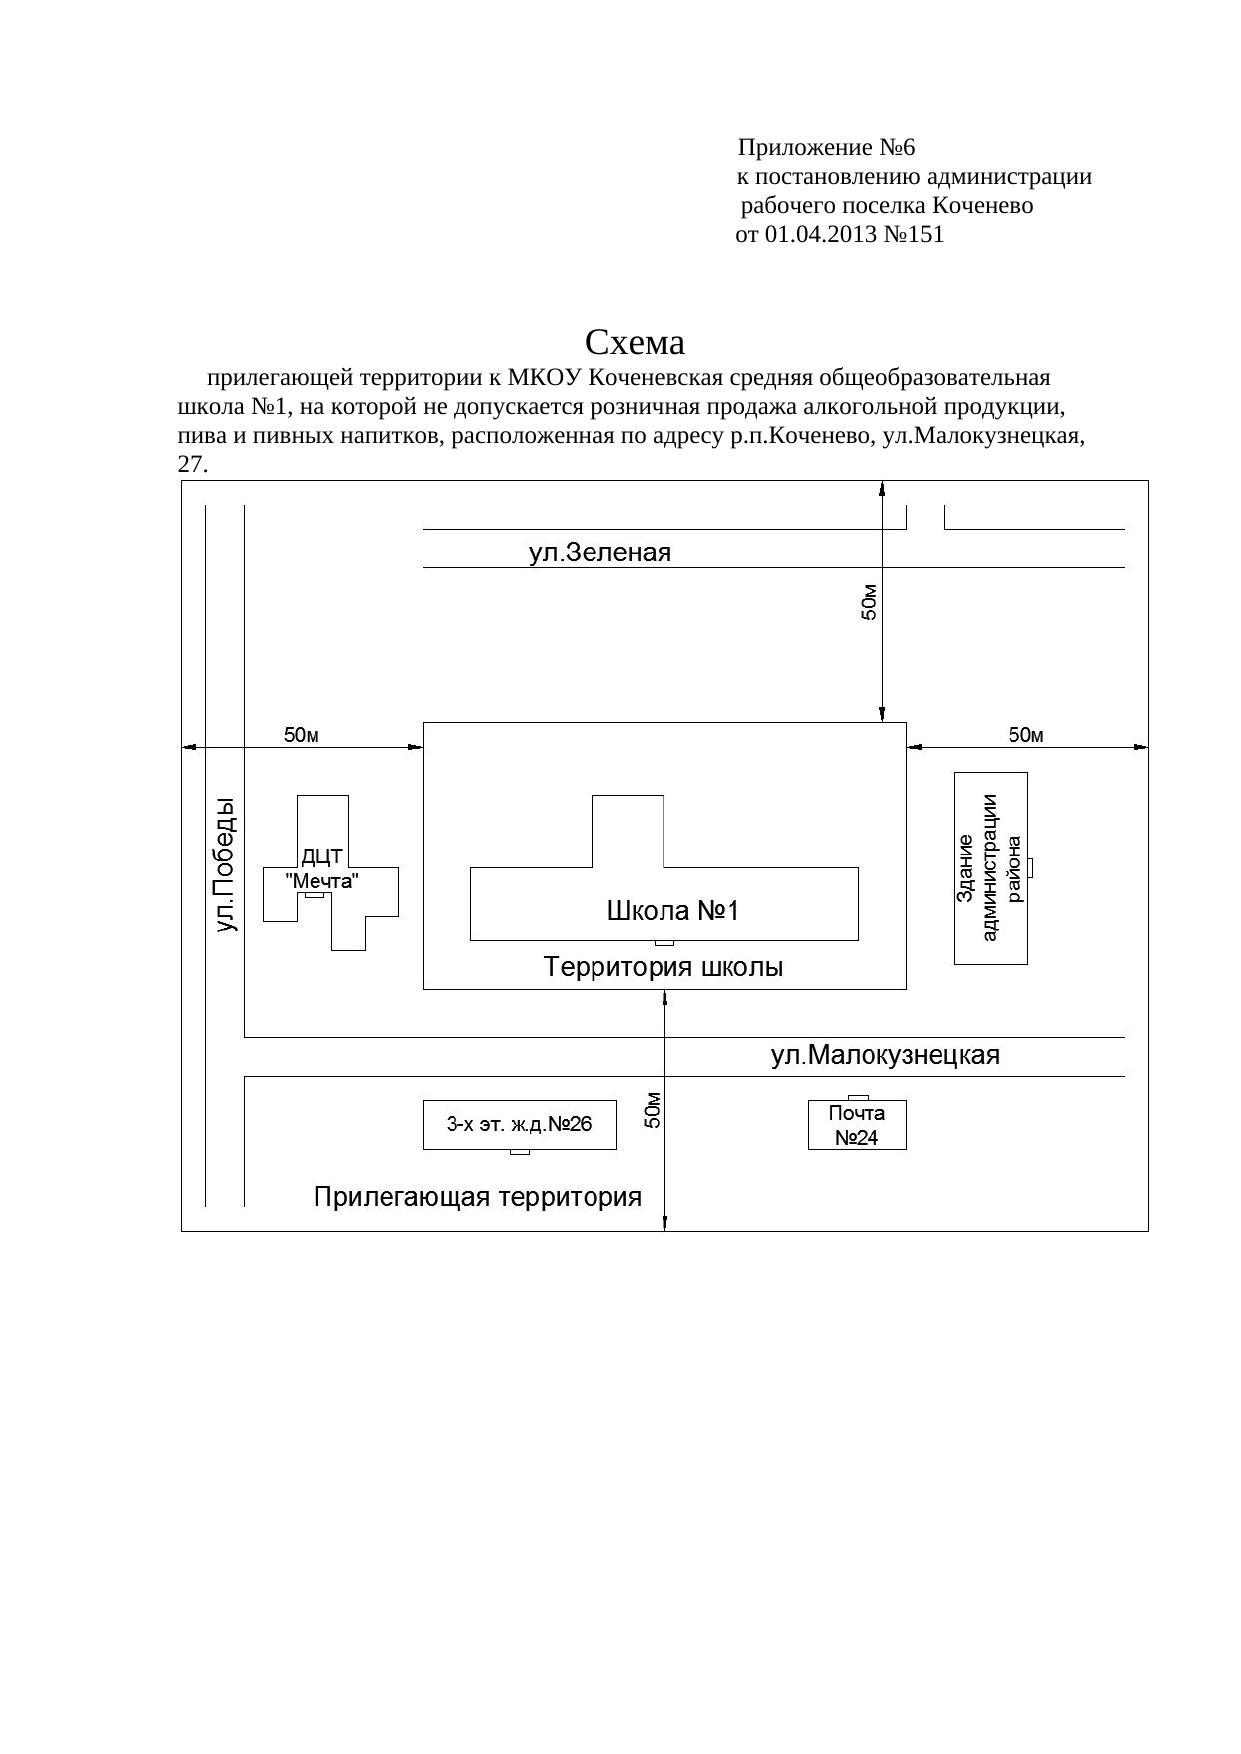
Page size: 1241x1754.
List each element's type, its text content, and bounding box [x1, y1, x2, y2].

text Приложение №6 [177, 132, 915, 161]
picture [177, 477, 1150, 1233]
text к постановлению администрации [177, 161, 1092, 190]
text от 01.04.2013 №151 [177, 219, 945, 247]
text прилегающей территории к МКОУ Коченевская средняя общеобразовательная школа №1, на которой не допускается розничная продажа алкогольной продукции, пива и пивных напитков, расположенная по адресу р.п.Коченево, ул.Малокузнецкая, 27. [177, 362, 1092, 477]
text рабочего поселка Коченево [177, 190, 1033, 219]
text Схема [177, 319, 1092, 362]
